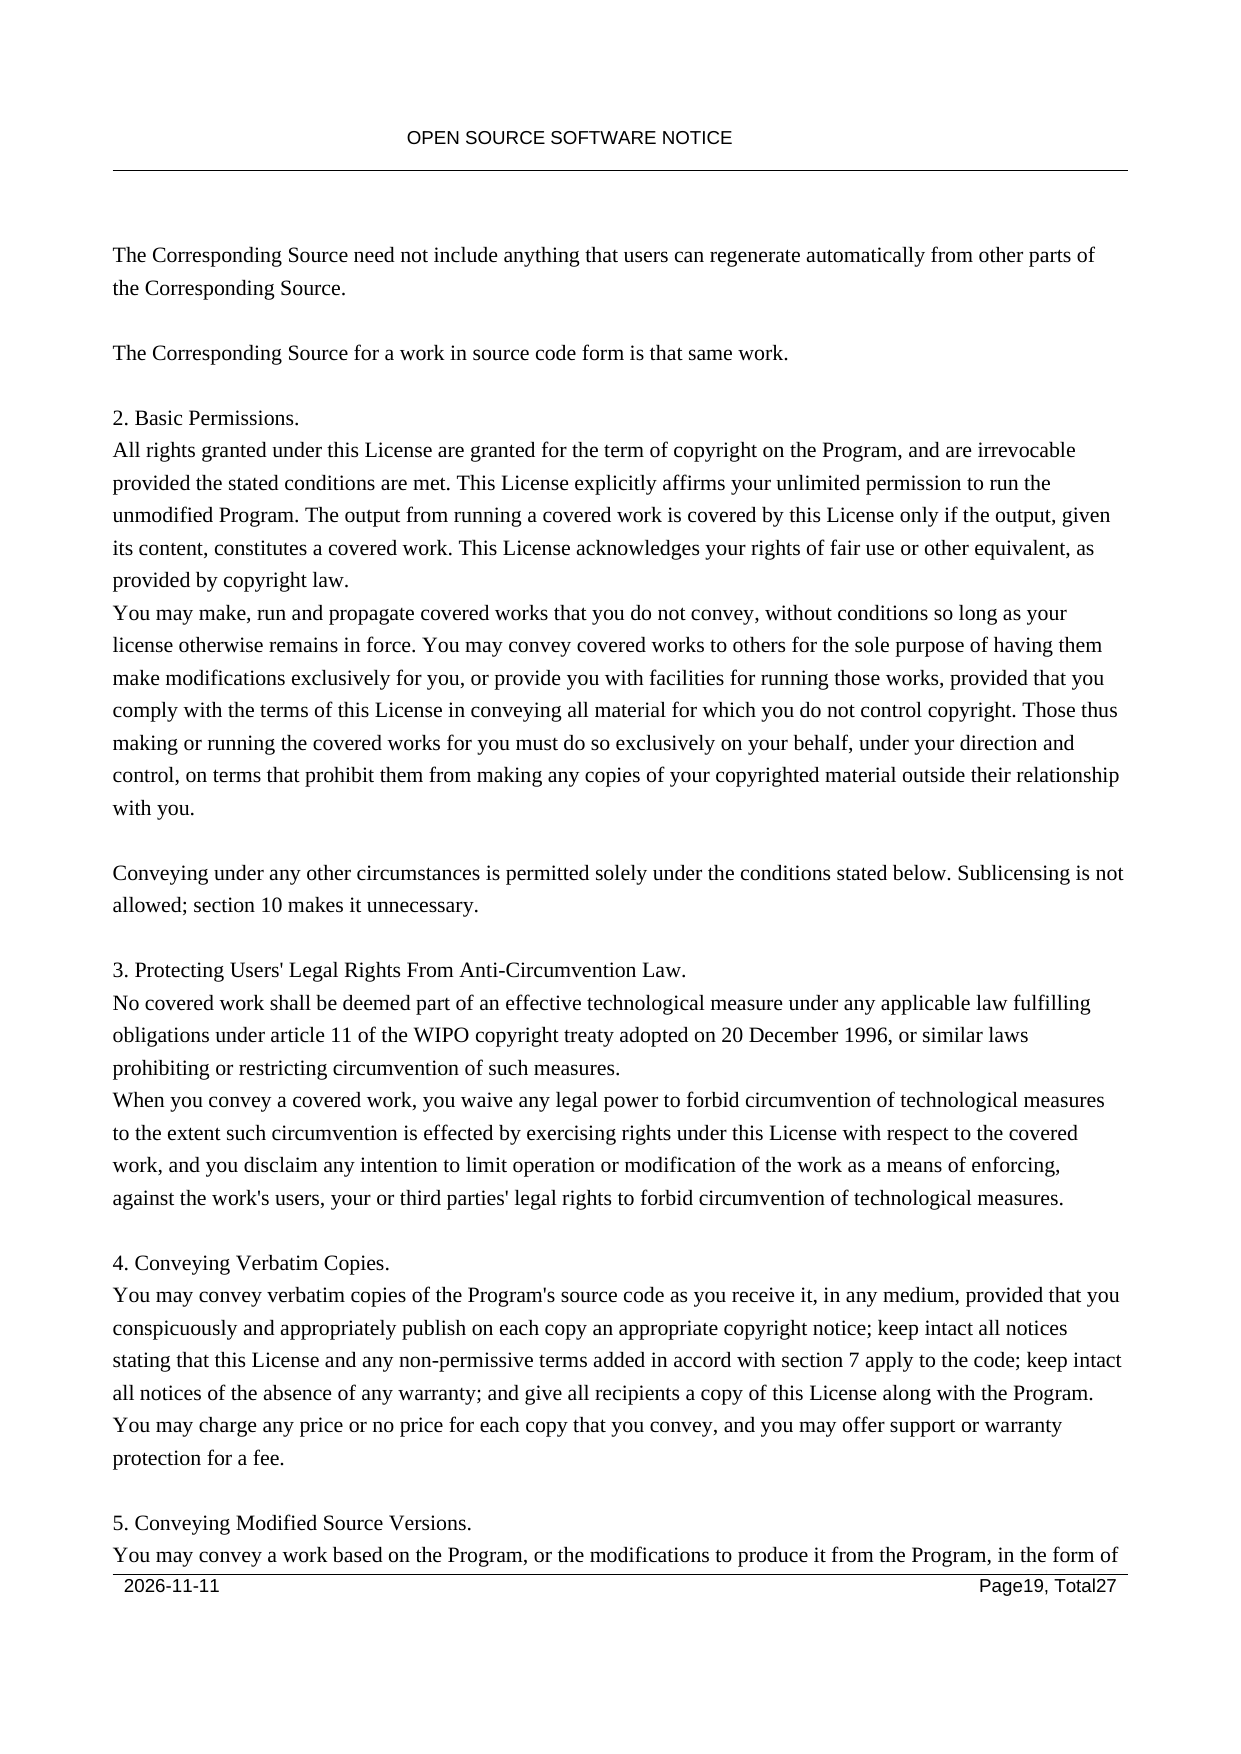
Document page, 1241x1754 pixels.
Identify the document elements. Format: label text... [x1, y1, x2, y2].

text When you convey a covered work, you waive any legal power to forbid circumvention of technological measures to the extent such circumvention is effected by exercising rights under this License with respect to the covered work, and you disclaim any intention to limit operation or modification of the work as a means of enforcing, against the work's users, your or third parties' legal rights to forbid circumvention of technological measures. [112, 1084, 1128, 1214]
text No covered work shall be deemed part of an effective technological measure under any applicable law fulfilling obligations under article 11 of the WIPO copyright treaty adopted on 20 December 1996, or similar laws prohibiting or restricting circumvention of such measures. [112, 986, 1128, 1084]
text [112, 1539, 1128, 1571]
text The Corresponding Source for a work in source code form is that same work. [112, 336, 1128, 369]
text The Corresponding Source need not include anything that users can regenerate automatically from other parts of the Corresponding Source. [112, 239, 1128, 304]
text You may charge any price or no price for each copy that you convey, and you may offer support or warranty protection for a fee. [112, 1409, 1128, 1474]
text 5. Conveying Modified Source Versions. [112, 1506, 1128, 1539]
text You may make, run and propagate covered works that you do not convey, without conditions so long as your license otherwise remains in force. You may convey covered works to others for the sole purpose of having them make modifications exclusively for you, or provide you with facilities for running those works, provided that you comply with the terms of this License in conveying all material for which you do not control copyright. Those thus making or running the covered works for you must do so exclusively on your behalf, under your direction and control, on terms that prohibit them from making any copies of your copyrighted material outside their relationship with you. [112, 596, 1128, 824]
text You may convey verbatim copies of the Program's source code as you receive it, in any medium, provided that you conspicuously and appropriately publish on each copy an appropriate copyright notice; keep intact all notices stating that this License and any non-permissive terms added in accord with section 7 apply to the code; keep intact all notices of the absence of any warranty; and give all recipients a copy of this License along with the Program. [112, 1279, 1128, 1409]
text 2. Basic Permissions. [112, 401, 1128, 434]
text All rights granted under this License are granted for the term of copyright on the Program, and are irrevocable provided the stated conditions are met. This License explicitly affirms your unlimited permission to run the unmodified Program. The output from running a covered work is covered by this License only if the output, given its content, constitutes a covered work. This License acknowledges your rights of fair use or other equivalent, as provided by copyright law. [112, 434, 1128, 596]
text 3. Protecting Users' Legal Rights From Anti-Circumvention Law. [112, 954, 1128, 986]
text Conveying under any other circumstances is permitted solely under the conditions stated below. Sublicensing is not allowed; section 10 makes it unnecessary. [112, 856, 1128, 921]
text 4. Conveying Verbatim Copies. [112, 1246, 1128, 1279]
